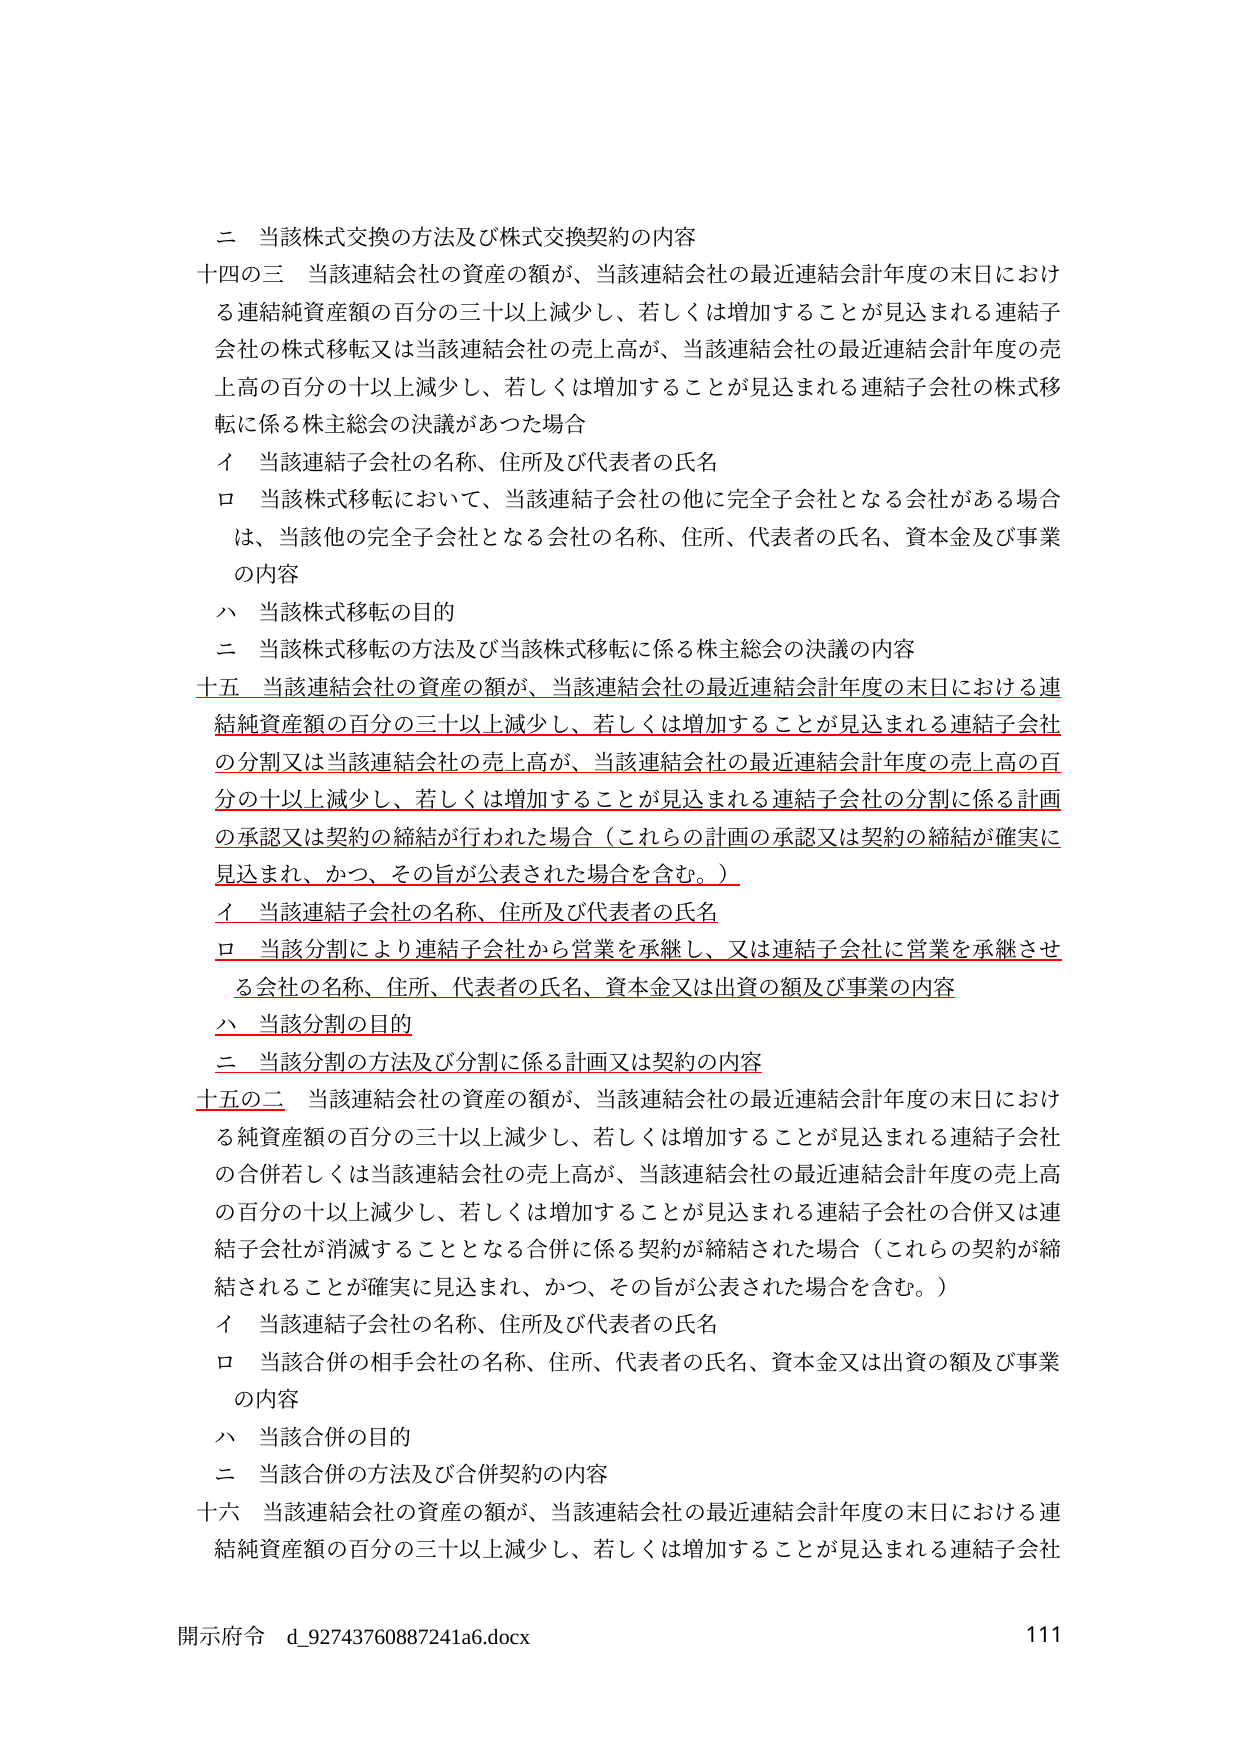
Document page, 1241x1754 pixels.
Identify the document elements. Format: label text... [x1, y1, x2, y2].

text イ 当該連結子会社の名称、住所及び代表者の氏名 [215, 442, 1063, 479]
text ハ 当該分割の目的 [215, 1004, 1063, 1042]
text ニ 当該分割の方法及び分割に係る計画又は契約の内容 [215, 1042, 1063, 1079]
text ニ 当該合併の方法及び合併契約の内容 [214, 1454, 1063, 1492]
text ロ 当該合併の相手会社の名称、住所、代表者の氏名、資本金又は出資の額及び事業の内容 [214, 1342, 1063, 1417]
text ニ 当該株式移転の方法及び当該株式移転に係る株主総会の決議の内容 [215, 629, 1063, 667]
text ロ 当該株式移転において、当該連結子会社の他に完全子会社となる会社がある場合は、当該他の完全子会社となる会社の名称、住所、代表者の氏名、資本金及び事業の内容 [215, 479, 1063, 592]
text ハ 当該株式移転の目的 [215, 592, 1063, 629]
text イ 当該連結子会社の名称、住所及び代表者の氏名 [214, 1304, 1063, 1342]
text ニ 当該株式交換の方法及び株式交換契約の内容 [215, 217, 1063, 254]
text ロ 当該分割により連結子会社から営業を承継し、又は連結子会社に営業を承継させる会社の名称、住所、代表者の氏名、資本金又は出資の額及び事業の内容 [215, 929, 1063, 1004]
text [196, 1492, 1063, 1567]
text ハ 当該合併の目的 [214, 1417, 1063, 1454]
text 十四の三 当該連結会社の資産の額が、当該連結会社の最近連結会計年度の末日における連結純資産額の百分の三十以上減少し、若しくは増加することが見込まれる連結子会社の株式移転又は当該連結会社の売上高が、当該連結会社の最近連結会計年度の売上高の百分の十以上減少し、若しくは増加することが見込まれる連結子会社の株式移転に係る株主総会の決議があつた場合 [196, 254, 1063, 442]
text イ 当該連結子会社の名称、住所及び代表者の氏名 [215, 892, 1063, 929]
text 十五 当該連結会社の資産の額が、当該連結会社の最近連結会計年度の末日における連結純資産額の百分の三十以上減少し、若しくは増加することが見込まれる連結子会社の分割又は当該連結会社の売上高が、当該連結会社の最近連結会計年度の売上高の百分の十以上減少し、若しくは増加することが見込まれる連結子会社の分割に係る計画の承認又は契約の締結が行われた場合（これらの計画の承認又は契約の締結が確実に見込まれ、かつ、その旨が公表された場合を含む。） [196, 667, 1063, 892]
text 十五の二 当該連結会社の資産の額が、当該連結会社の最近連結会計年度の末日における純資産額の百分の三十以上減少し、若しくは増加することが見込まれる連結子会社の合併若しくは当該連結会社の売上高が、当該連結会社の最近連結会計年度の売上高の百分の十以上減少し、若しくは増加することが見込まれる連結子会社の合併又は連結子会社が消滅することとなる合併に係る契約が締結された場合（これらの契約が締結されることが確実に見込まれ、かつ、その旨が公表された場合を含む。） [196, 1079, 1063, 1304]
